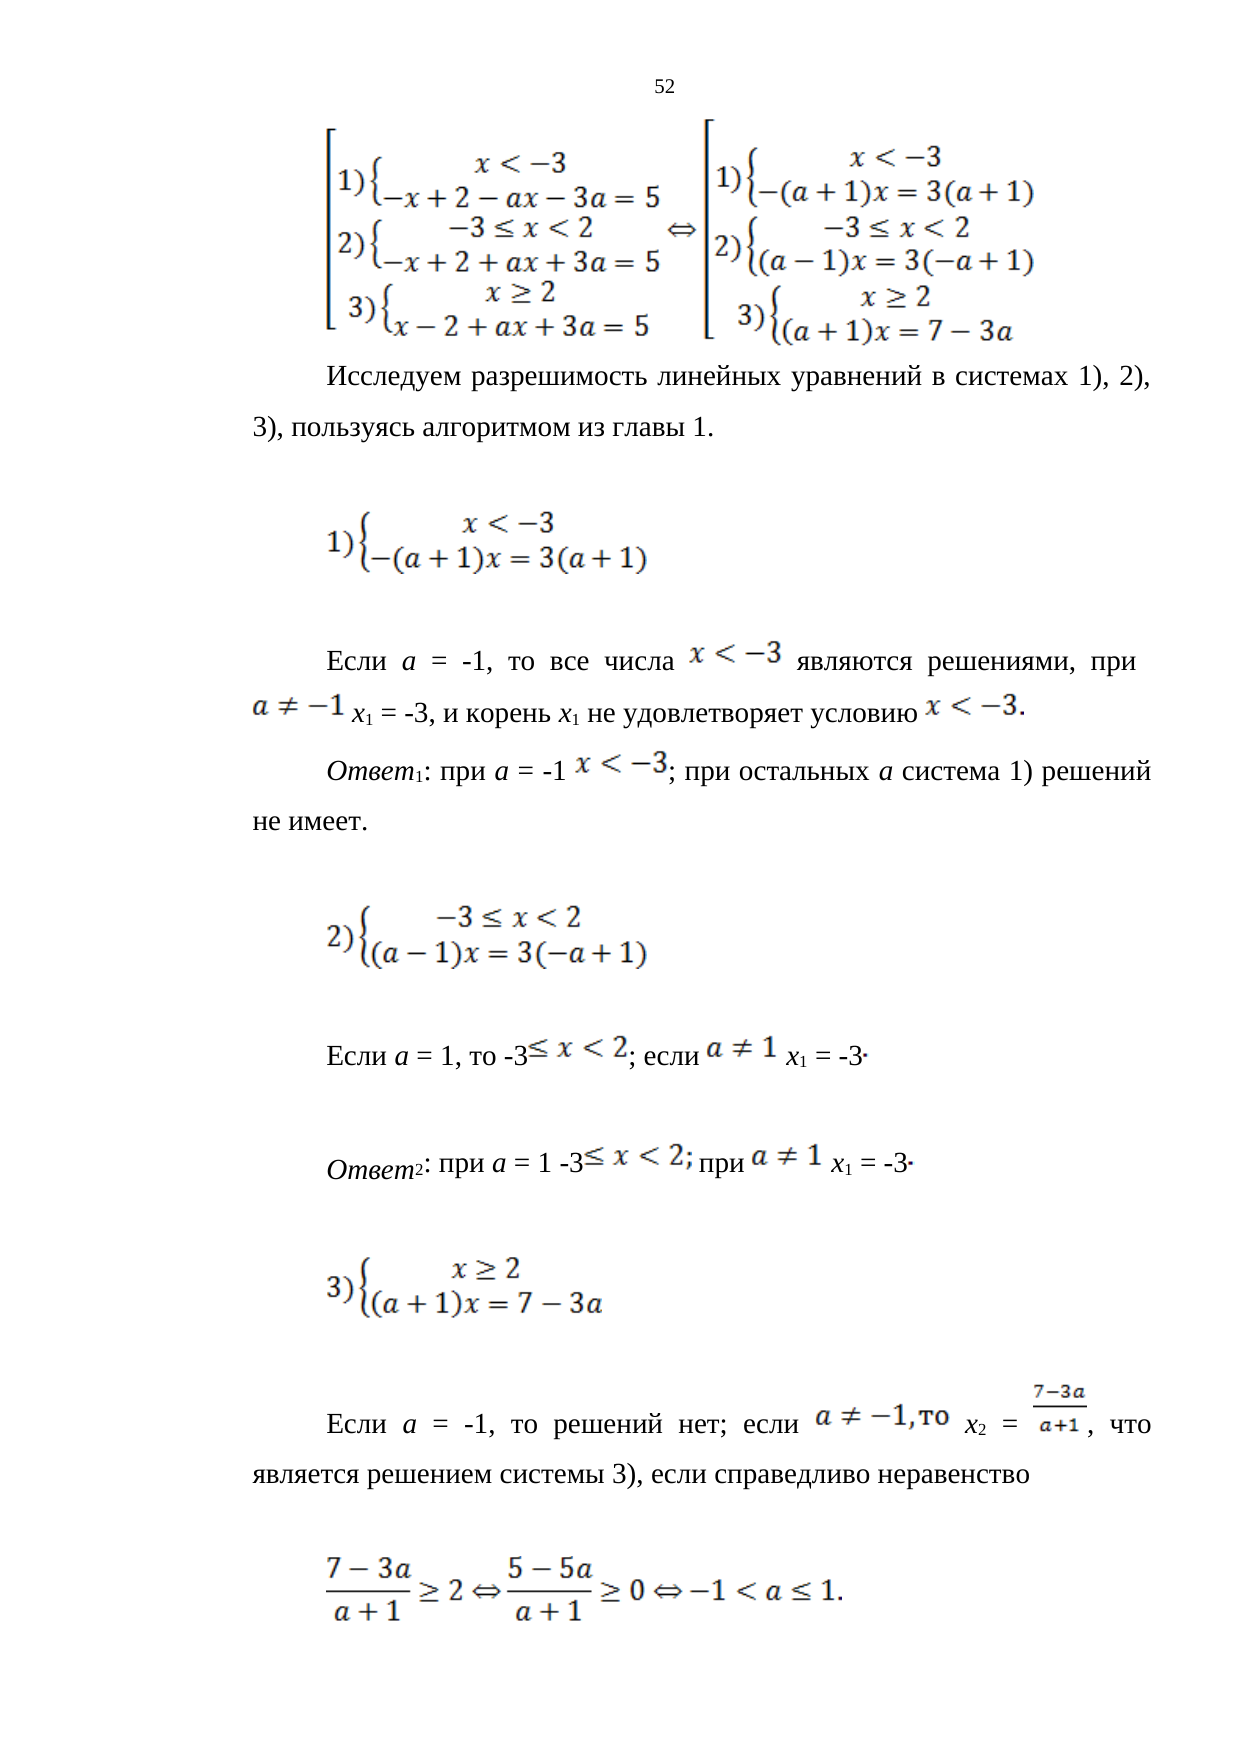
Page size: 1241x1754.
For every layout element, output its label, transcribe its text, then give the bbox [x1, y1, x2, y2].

text Ответ1: при а = -1 ; при остальных а система 1) решений не имеет. [252, 746, 1152, 837]
text Исследуем разрешимость линейных уравнений в системах 1), 2), 3), пользуясь алгоритмом из главы 1. [252, 358, 1152, 442]
picture [689, 635, 782, 671]
picture [751, 1138, 824, 1173]
picture [706, 1030, 779, 1065]
text Если а = 1, то -3; если х1 = -3 [252, 1031, 1152, 1071]
text Если а = -1, то решений нет; если х2 = , что является решением системы 3), если справедливо неравенство [252, 1383, 1152, 1490]
text Ответ2: при а = 1 -3 при х1 = -3 [252, 1138, 1152, 1186]
text Если а = -1, то все числа являются решениями, при х1 = -3, и корень х1 не удовлетворяет условию [252, 636, 1152, 729]
picture [907, 1138, 915, 1173]
picture [326, 1256, 602, 1321]
picture [326, 1556, 842, 1624]
picture [815, 1398, 950, 1433]
picture [575, 745, 668, 781]
picture [326, 903, 647, 969]
picture [1033, 1382, 1087, 1433]
picture [925, 688, 1024, 723]
picture [252, 688, 345, 723]
picture [326, 118, 1034, 347]
picture [583, 1138, 692, 1173]
picture [527, 1030, 628, 1065]
picture [326, 509, 647, 574]
picture [862, 1030, 869, 1065]
